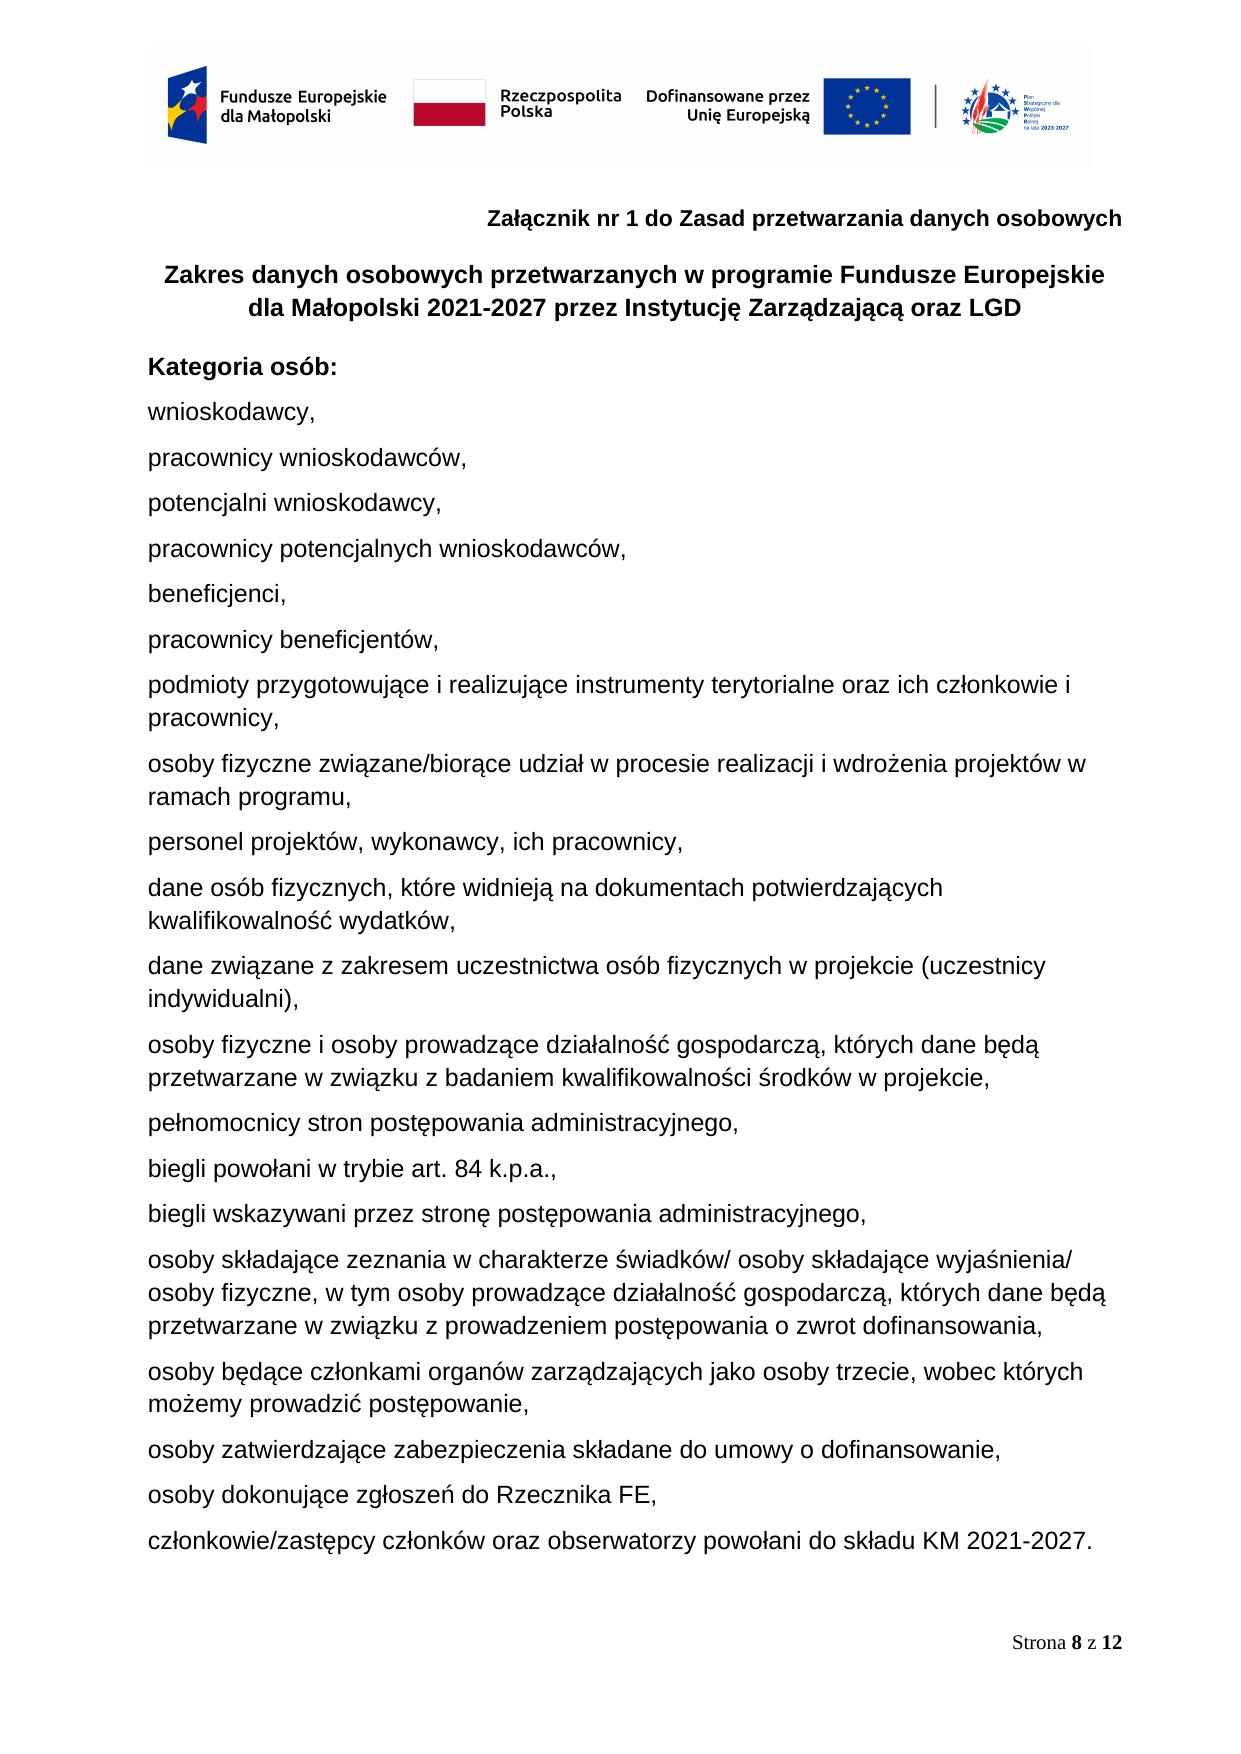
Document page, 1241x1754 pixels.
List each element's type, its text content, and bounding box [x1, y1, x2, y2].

text osoby fizyczne i osoby prowadzące działalność gospodarczą, których dane będą przetwarzane w związku z badaniem kwalifikowalności środków w projekcie, [148, 1030, 1122, 1092]
text osoby fizyczne związane/biorące udział w procesie realizacji i wdrożenia projektów w ramach programu, [148, 749, 1122, 810]
text Załącznik nr 1 do Zasad przetwarzania danych osobowych [148, 205, 1122, 232]
text Kategoria osób: [148, 351, 1122, 380]
text osoby zatwierdzające zabezpieczenia składane do umowy o dofinansowanie, [148, 1435, 1122, 1464]
text pełnomocnicy stron postępowania administracyjnego, [148, 1108, 1122, 1137]
text osoby składające zeznania w charakterze świadków/ osoby składające wyjaśnienia/ osoby fizyczne, w tym osoby prowadzące działalność gospodarczą, których dane będą przetwarzane w związku z prowadzeniem postępowania o zwrot dofinansowania, [148, 1245, 1122, 1340]
text podmioty przygotowujące i realizujące instrumenty terytorialne oraz ich członkowie i pracownicy, [148, 670, 1122, 732]
text osoby dokonujące zgłoszeń do Rzecznika FE, [148, 1481, 1122, 1509]
text wnioskodawcy, [148, 397, 1122, 426]
picture [147, 44, 1093, 168]
text pracownicy potencjalnych wnioskodawców, [148, 533, 1122, 562]
text biegli wskazywani przez stronę postępowania administracyjnego, [148, 1199, 1122, 1228]
text beneficjenci, [148, 579, 1122, 608]
text osoby będące członkami organów zarządzających jako osoby trzecie, wobec których możemy prowadzić postępowanie, [148, 1356, 1122, 1418]
text członkowie/zastępcy członków oraz obserwatorzy powołani do składu KM 2021-2027. [148, 1526, 1122, 1555]
text biegli powołani w trybie art. 84 k.p.a., [148, 1154, 1122, 1183]
text dane osób fizycznych, które widnieją na dokumentach potwierdzających kwalifikowalność wydatków, [148, 873, 1122, 934]
text dane związane z zakresem uczestnictwa osób fizycznych w projekcie (uczestnicy indywidualni), [148, 951, 1122, 1013]
text pracownicy beneficjentów, [148, 624, 1122, 653]
text personel projektów, wykonawcy, ich pracownicy, [148, 827, 1122, 856]
text Zakres danych osobowych przetwarzanych w programie Fundusze Europejskie dla Małopolski 2021-2027 przez Instytucję Zarządzającą oraz LGD [148, 260, 1122, 322]
text pracownicy wnioskodawców, [148, 442, 1122, 471]
text potencjalni wnioskodawcy, [148, 488, 1122, 517]
